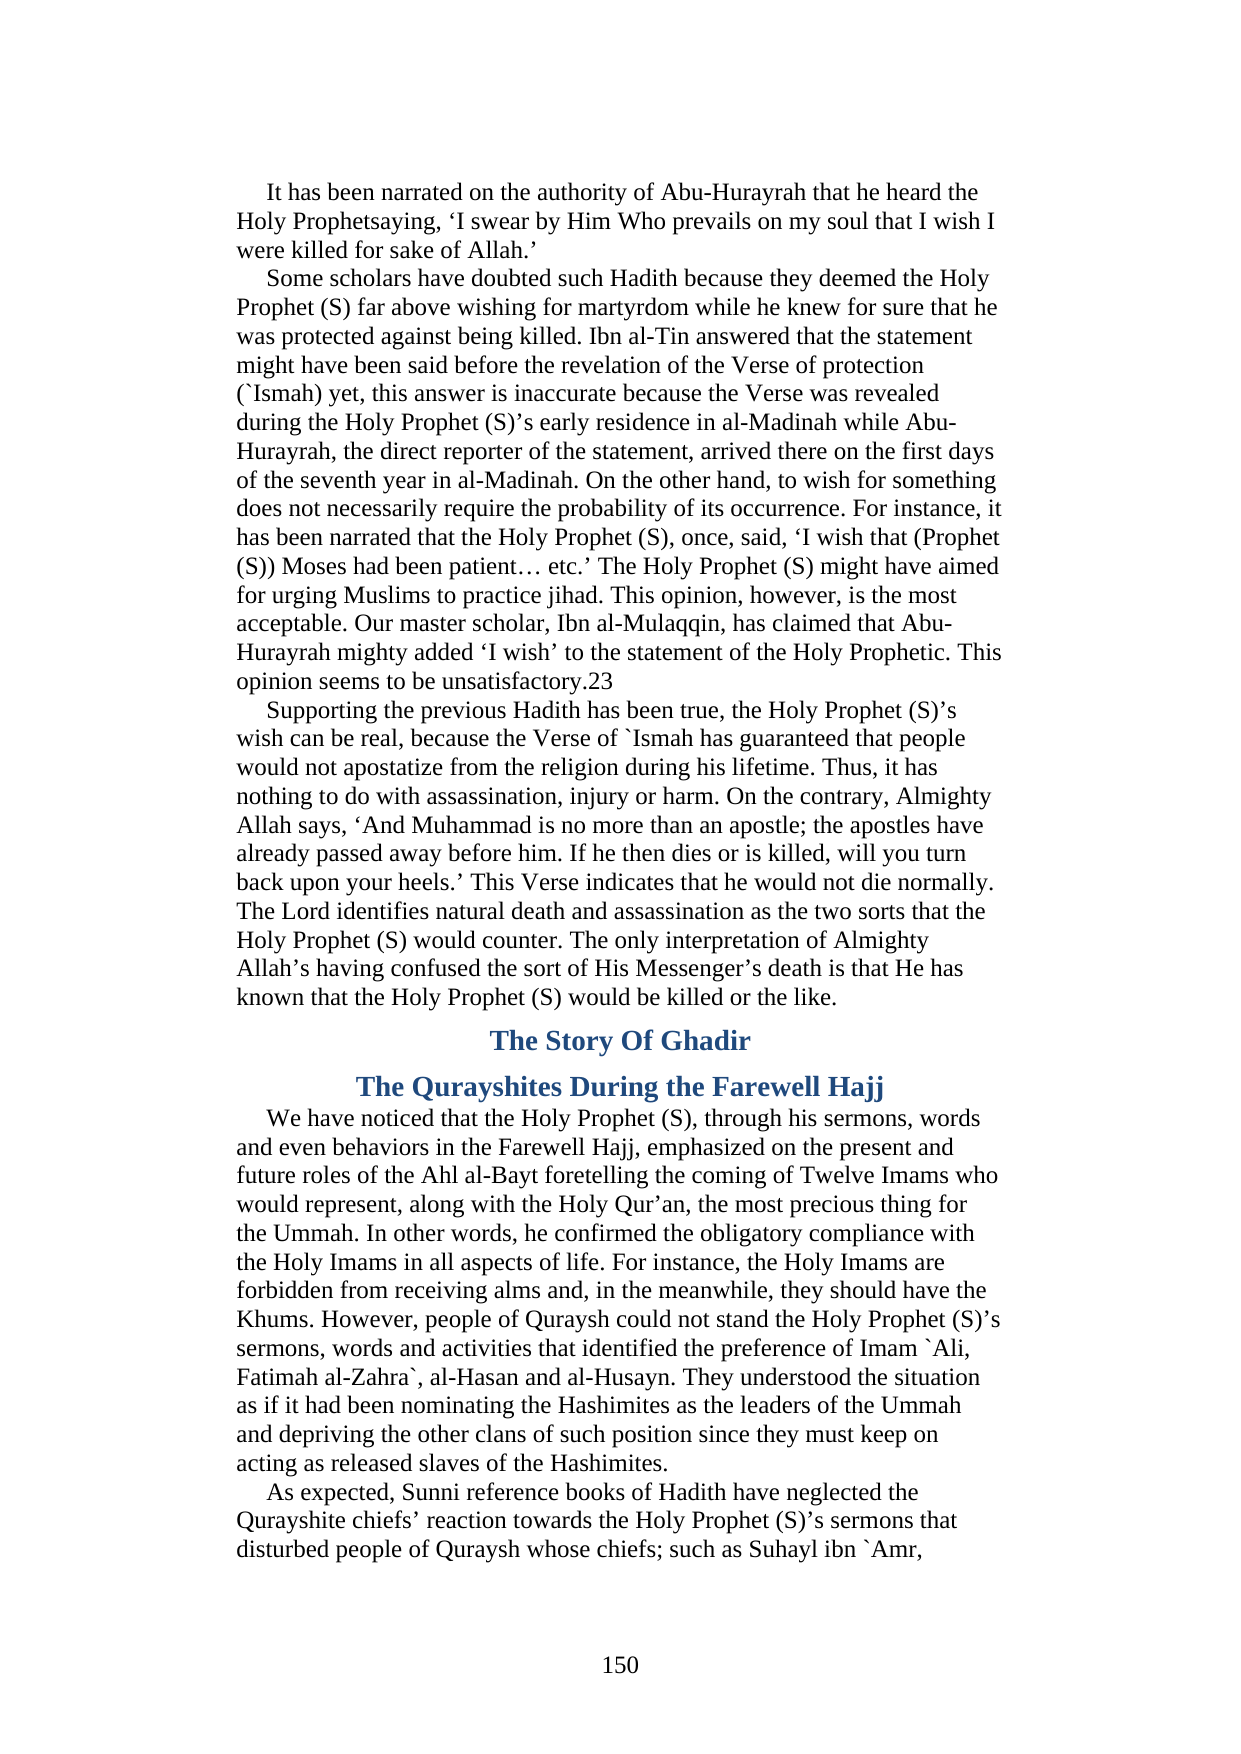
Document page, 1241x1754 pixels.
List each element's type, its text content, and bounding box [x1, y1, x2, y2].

subtitle The Qurayshites During the Farewell Hajj [236, 1069, 1004, 1103]
text Some scholars have doubted such Hadith because they deemed the Holy Prophet (S) far above wishing for martyrdom while he knew for sure that he was protected against being killed. Ibn al-Tin answered that the statement might have been said before the revelation of the Verse of protection (`Ismah) yet, this answer is inaccurate because the Verse was revealed during the Holy Prophet (S)’s early residence in al-Madinah while Abu-Hurayrah, the direct reporter of the statement, arrived there on the first days of the seventh year in al-Madinah. On the other hand, to wish for something does not necessarily require the probability of its occurrence. For instance, it has been narrated that the Holy Prophet (S), once, said, ‘I wish that (Prophet (S)) Moses had been patient… etc.’ The Holy Prophet (S) might have aimed for urging Muslims to practice jihad. This opinion, however, is the most acceptable. Our master scholar, Ibn al-Mulaqqin, has claimed that Abu-Hurayrah mighty added ‘I wish’ to the statement of the Holy Prophetic. This opinion seems to be unsatisfactory.23 [236, 263, 1004, 695]
text It has been narrated on the authority of Abu-Hurayrah that he heard the Holy Prophetsaying, ‘I swear by Him Who prevails on my soul that I wish I were killed for sake of Allah.’ [236, 177, 1004, 263]
text Supporting the previous Hadith has been true, the Holy Prophet (S)’s wish can be real, because the Verse of `Ismah has guaranteed that people would not apostatize from the religion during his lifetime. Thus, it has nothing to do with assassination, injury or harm. On the contrary, Almighty Allah says, ‘And Muhammad is no more than an apostle; the apostles have already passed away before him. If he then dies or is killed, will you turn back upon your heels.’ This Verse indicates that he would not die normally. The Lord identifies natural death and assassination as the two sorts that the Holy Prophet (S) would counter. The only interpretation of Almighty Allah’s having confused the sort of His Messenger’s death is that He has known that the Holy Prophet (S) would be killed or the like. [236, 695, 1004, 1011]
text We have noticed that the Holy Prophet (S), through his sermons, words and even behaviors in the Farewell Hajj, emphasized on the present and future roles of the Ahl al-Bayt foretelling the coming of Twelve Imams who would represent, along with the Holy Qur’an, the most precious thing for the Ummah. In other words, he confirmed the obligatory compliance with the Holy Imams in all aspects of life. For instance, the Holy Imams are forbidden from receiving alms and, in the meanwhile, they should have the Khums. However, people of Quraysh could not stand the Holy Prophet (S)’s sermons, words and activities that identified the preference of Imam `Ali, Fatimah al-Zahra`, al-Hasan and al-Husayn. They understood the situation as if it had been nominating the Hashimites as the leaders of the Ummah and depriving the other clans of such position since they must keep on acting as released slaves of the Hashimites. [236, 1103, 1004, 1477]
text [236, 1477, 1004, 1563]
subtitle The Story Of Ghadir [236, 1023, 1004, 1057]
